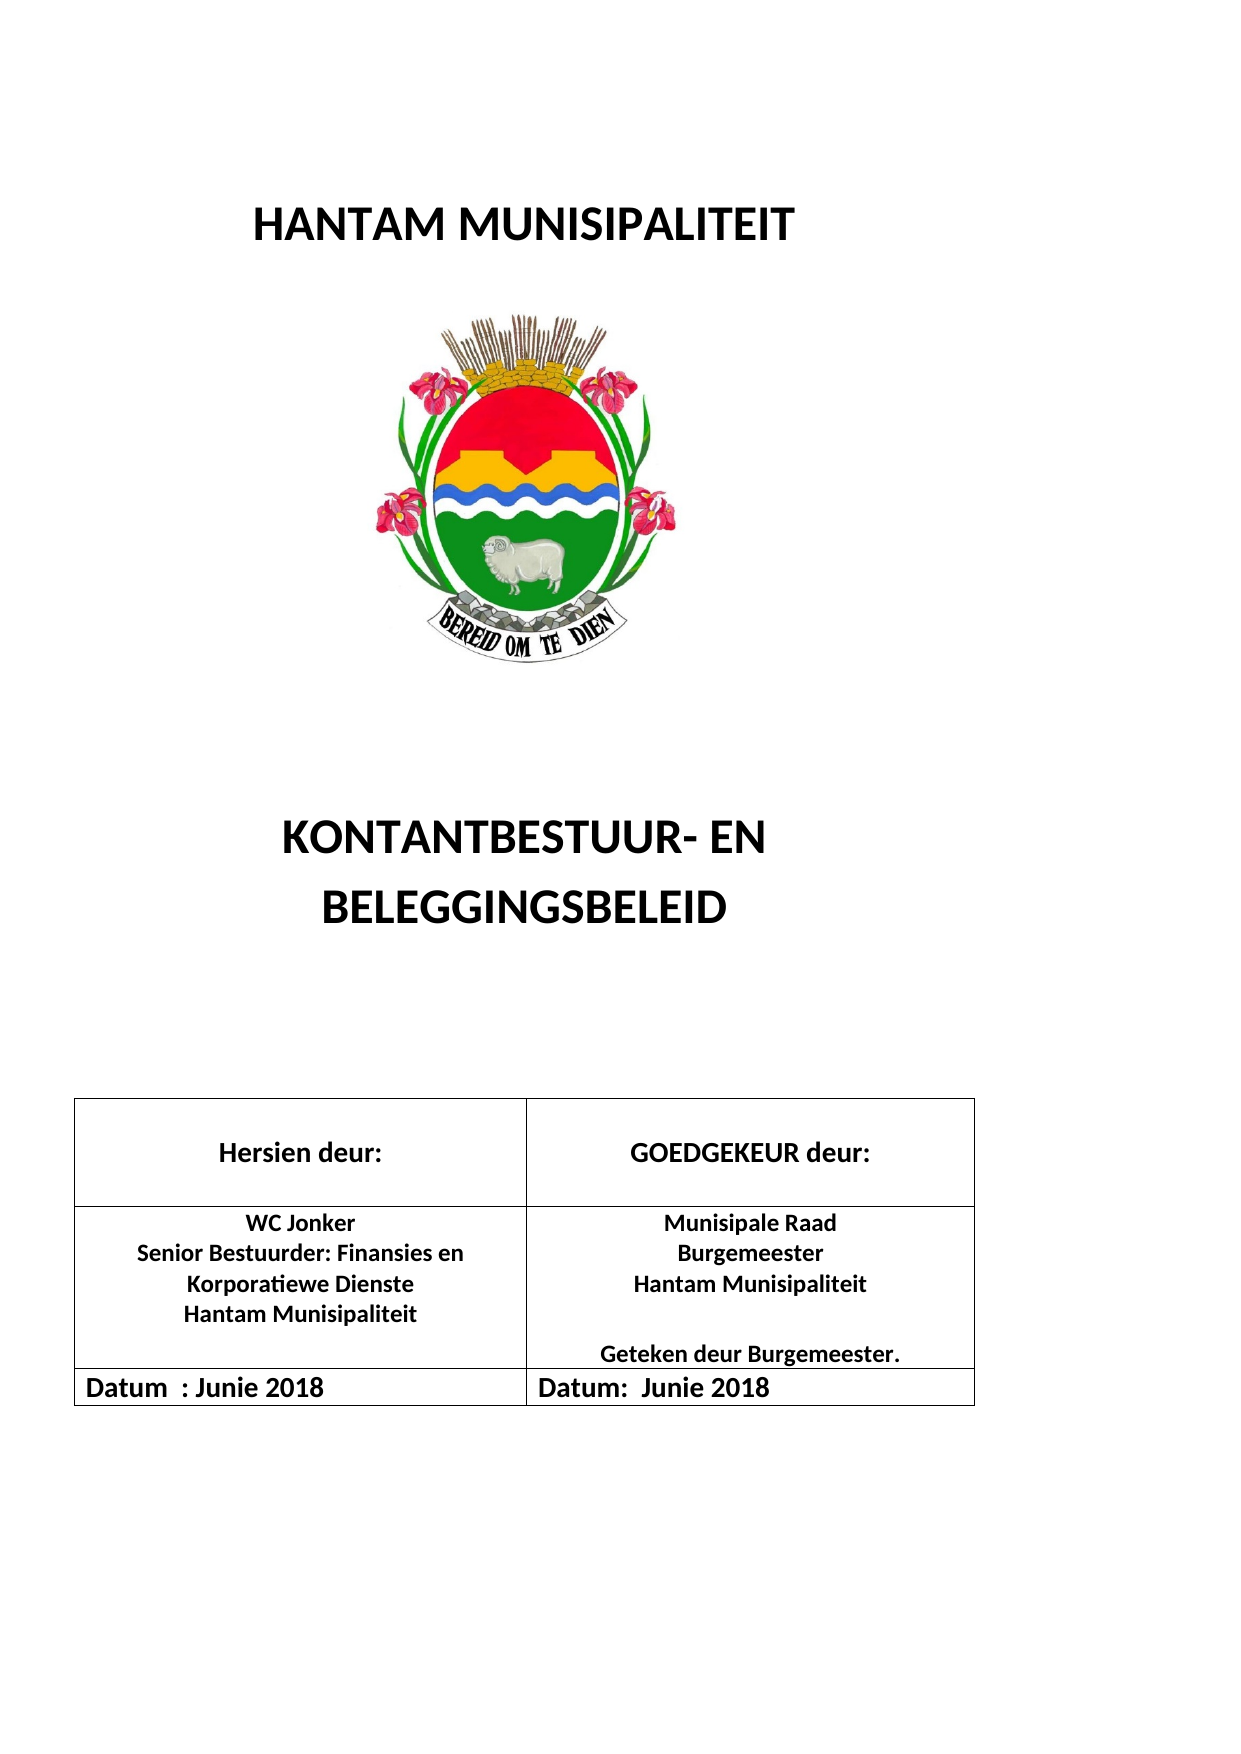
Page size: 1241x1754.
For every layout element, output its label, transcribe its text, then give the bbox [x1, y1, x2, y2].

table_cell Datum: Junie 2018 [527, 1369, 974, 1405]
table_header Hersien deur: [75, 1099, 526, 1206]
text KONTANTBESTUUR- EN BELEGGINGSBELEID [74, 804, 974, 936]
text HANTAM MUNISIPALITEIT [74, 192, 974, 253]
table_cell Munisipale Raad Burgemeester Hantam Munisipaliteit Geteken deur Burgemeester. [527, 1207, 974, 1368]
table_cell Datum : Junie 2018 [75, 1369, 526, 1405]
table_header GOEDGEKEUR deur: [527, 1099, 974, 1206]
table_cell WC Jonker Senior Bestuurder: Finansies en Korporatiewe Dienste Hantam Munisipaliteit [75, 1207, 526, 1368]
picture [334, 282, 714, 780]
